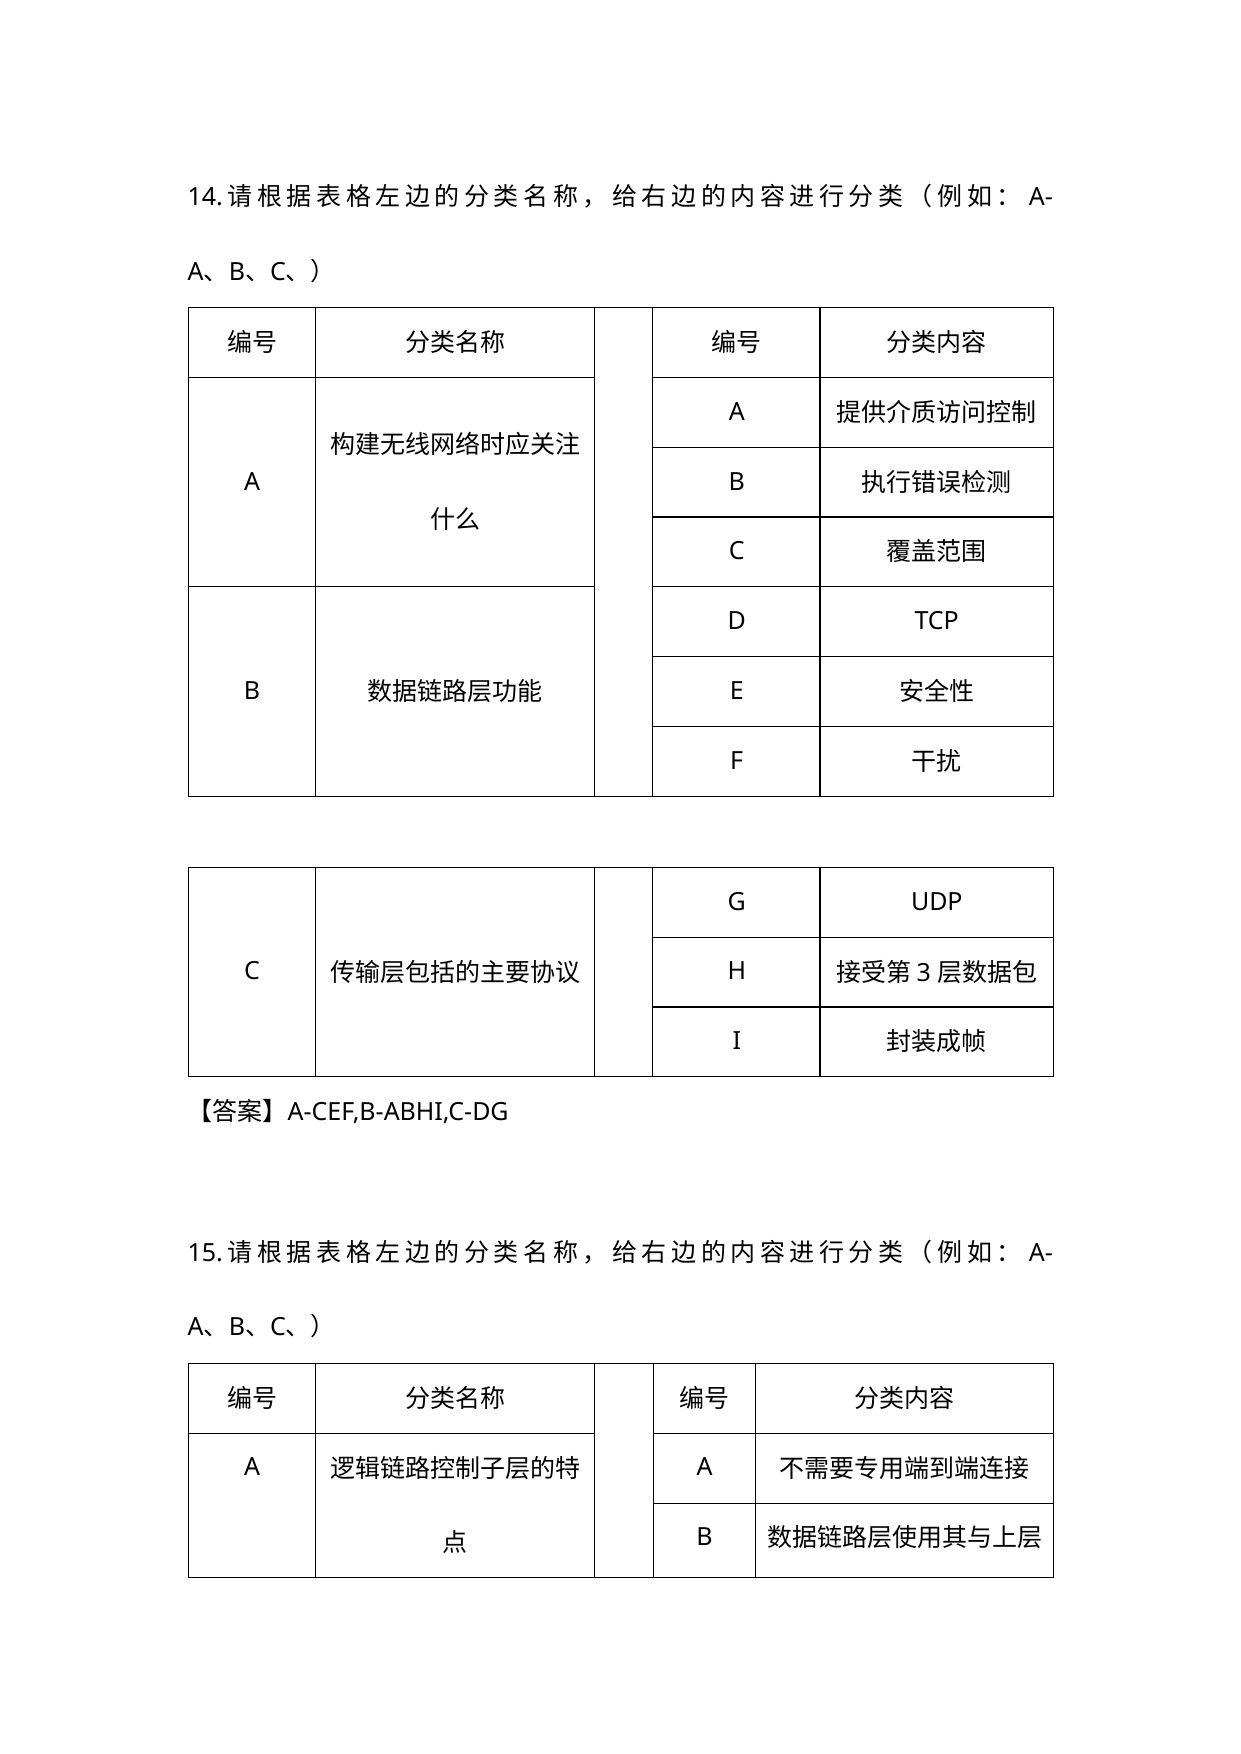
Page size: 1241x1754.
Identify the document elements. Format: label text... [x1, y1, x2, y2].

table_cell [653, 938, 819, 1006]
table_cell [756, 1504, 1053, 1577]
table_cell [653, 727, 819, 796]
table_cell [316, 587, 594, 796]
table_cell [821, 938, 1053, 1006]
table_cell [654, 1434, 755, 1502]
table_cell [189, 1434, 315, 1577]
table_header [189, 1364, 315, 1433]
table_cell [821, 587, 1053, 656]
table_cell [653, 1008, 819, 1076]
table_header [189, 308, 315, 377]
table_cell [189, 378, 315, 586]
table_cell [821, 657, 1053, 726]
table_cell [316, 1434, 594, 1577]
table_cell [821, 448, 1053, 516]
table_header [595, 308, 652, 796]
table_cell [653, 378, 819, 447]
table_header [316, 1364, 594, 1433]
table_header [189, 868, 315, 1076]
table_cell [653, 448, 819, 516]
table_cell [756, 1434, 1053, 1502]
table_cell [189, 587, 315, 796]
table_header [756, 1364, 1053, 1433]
text 【答案】A-CEF,B-ABHI,C-DG [187, 1077, 1053, 1142]
text 15.请根据表格左边的分类名称，给右边的内容进行分类（例如：A-A、B、C、） [187, 1218, 1053, 1357]
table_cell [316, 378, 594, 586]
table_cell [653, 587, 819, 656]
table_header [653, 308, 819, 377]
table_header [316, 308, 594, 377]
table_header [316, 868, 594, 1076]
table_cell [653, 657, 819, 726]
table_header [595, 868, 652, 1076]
text 14.请根据表格左边的分类名称，给右边的内容进行分类（例如：A-A、B、C、） [187, 162, 1053, 302]
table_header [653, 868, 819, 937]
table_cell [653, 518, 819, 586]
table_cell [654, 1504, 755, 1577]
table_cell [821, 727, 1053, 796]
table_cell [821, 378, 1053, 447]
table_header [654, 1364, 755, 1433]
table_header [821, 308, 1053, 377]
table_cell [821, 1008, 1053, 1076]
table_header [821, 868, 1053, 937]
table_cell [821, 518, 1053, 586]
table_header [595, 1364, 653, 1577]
